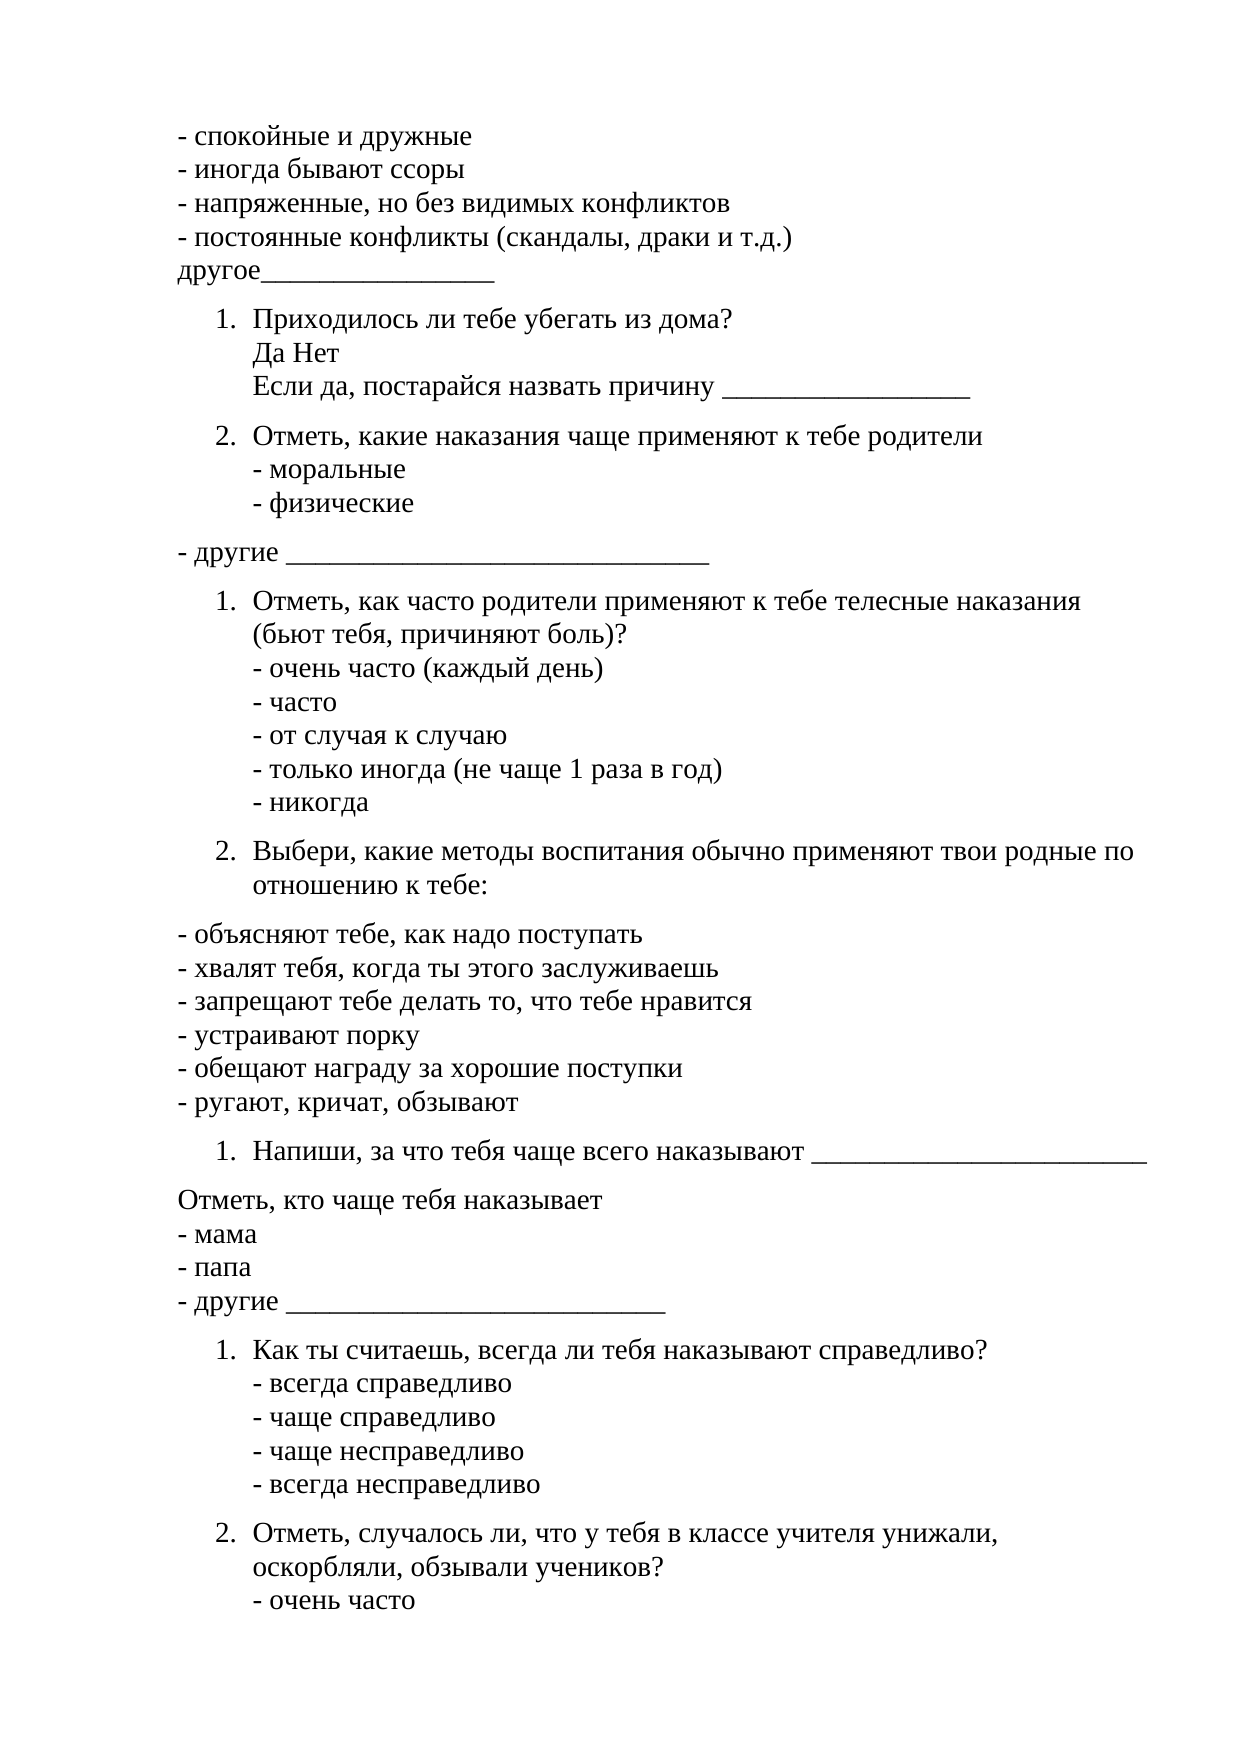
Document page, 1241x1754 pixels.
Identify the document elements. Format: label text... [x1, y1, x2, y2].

list Как ты считаешь, всегда ли тебя наказывают справедливо? - всегда справедливо - чаще справедливо - чаще несправедливо - всегда несправедливо [215, 1332, 1152, 1500]
list Выбери, какие методы воспитания обычно применяют твои родные по отношению к тебе: [215, 833, 1152, 901]
list Отметь, как часто родители применяют к тебе телесные наказания (бьют тебя, причиняют боль)? - очень часто (каждый день) - часто - от случая к случаю - только иногда (не чаще 1 раза в год) - никогда [215, 583, 1152, 818]
list Напиши, за что тебя чаще всего наказывают _______________________ [215, 1133, 1152, 1167]
text - спокойные и дружные - иногда бывают ссоры - напряженные, но без видимых конфликтов - постоянные конфликты (скандалы, драки и т.д.) другое________________ [177, 118, 1152, 286]
text - объясняют тебе, как надо поступать - хвалят тебя, когда ты этого заслуживаешь - запрещают тебе делать то, что тебе нравится - устраивают порку - обещают награду за хорошие поступки - ругают, кричат, обзывают [177, 916, 1152, 1117]
text Отметь, кто чаще тебя наказывает - мама - папа - другие __________________________ [177, 1182, 1152, 1316]
list Приходилось ли тебе убегать из дома? Да Нет Если да, постарайся назвать причину _________________ [215, 301, 1152, 402]
text - другие _____________________________ [177, 534, 1152, 567]
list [215, 1515, 1152, 1616]
list Отметь, какие наказания чаще применяют к тебе родители - моральные - физические [215, 418, 1152, 518]
